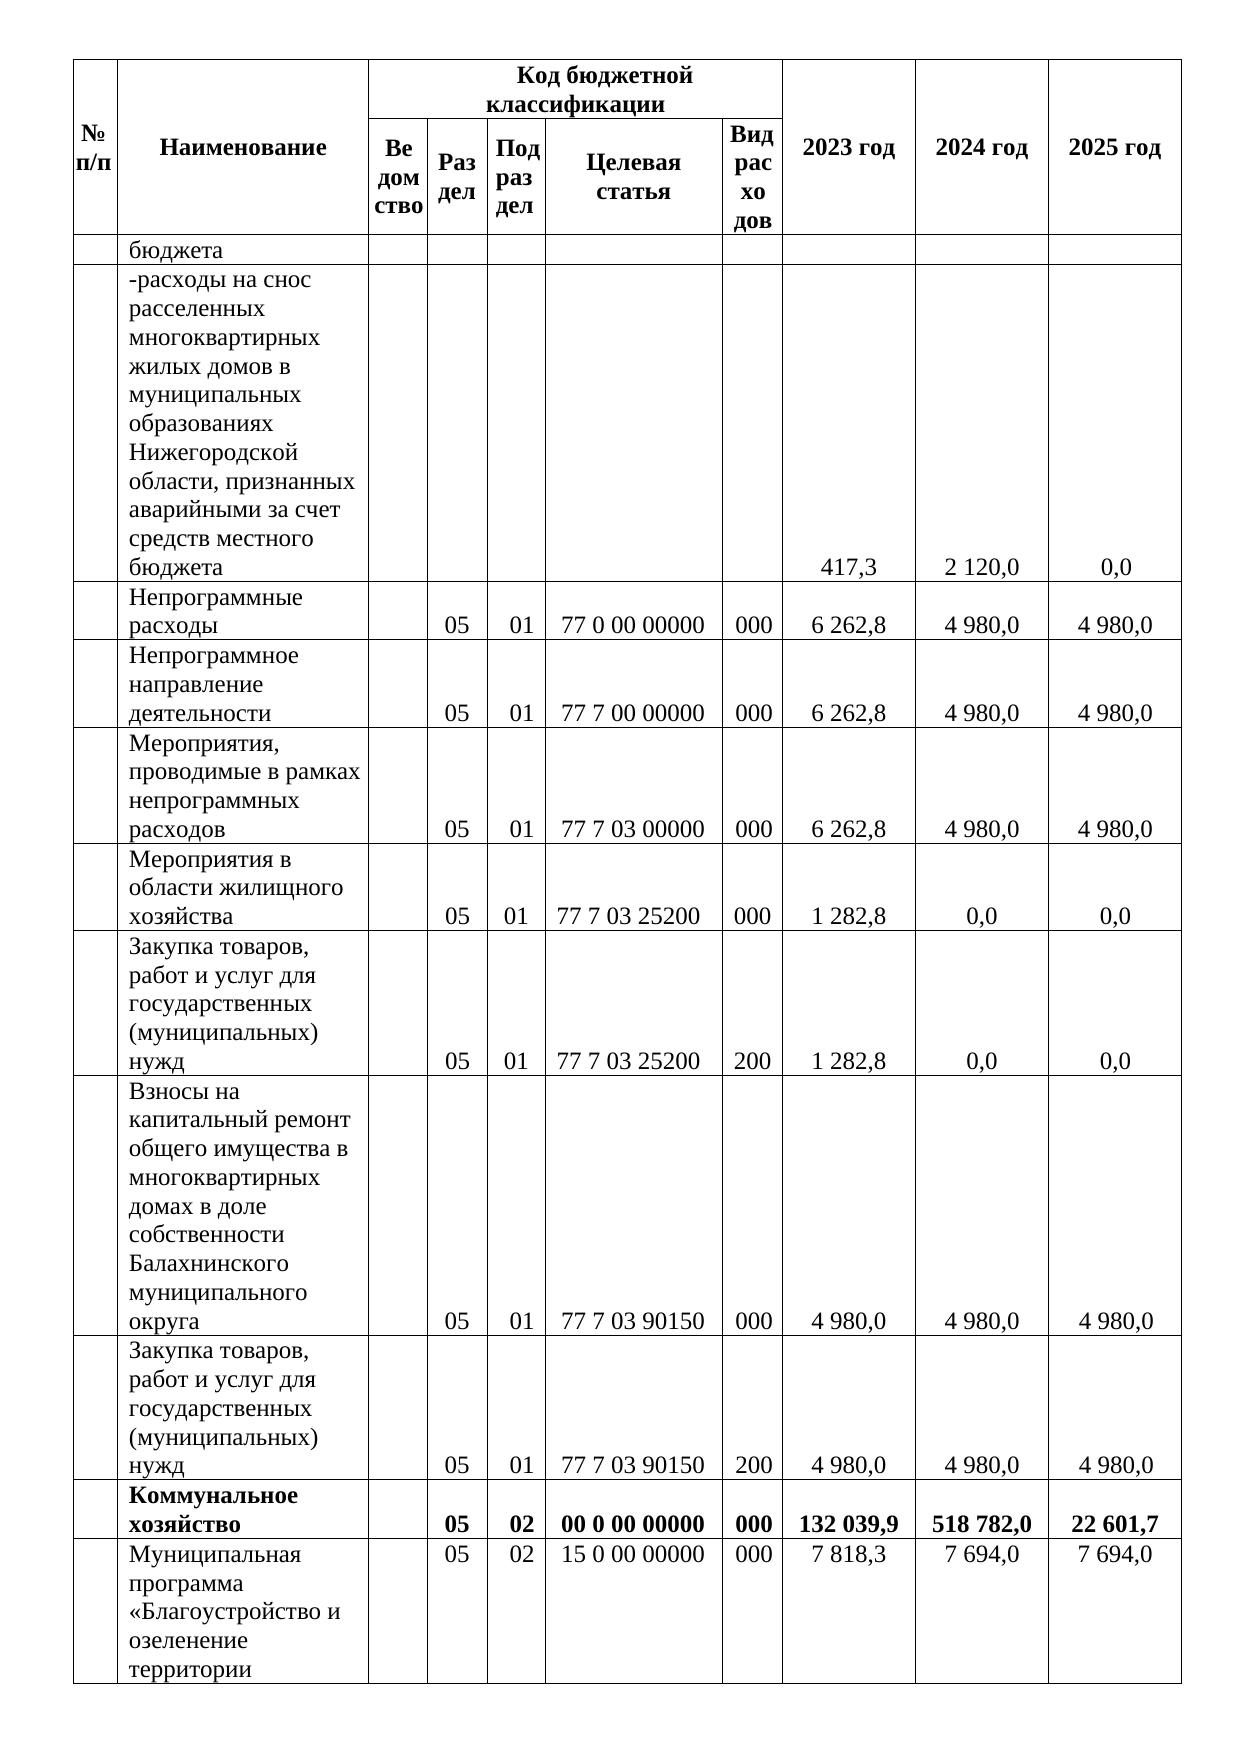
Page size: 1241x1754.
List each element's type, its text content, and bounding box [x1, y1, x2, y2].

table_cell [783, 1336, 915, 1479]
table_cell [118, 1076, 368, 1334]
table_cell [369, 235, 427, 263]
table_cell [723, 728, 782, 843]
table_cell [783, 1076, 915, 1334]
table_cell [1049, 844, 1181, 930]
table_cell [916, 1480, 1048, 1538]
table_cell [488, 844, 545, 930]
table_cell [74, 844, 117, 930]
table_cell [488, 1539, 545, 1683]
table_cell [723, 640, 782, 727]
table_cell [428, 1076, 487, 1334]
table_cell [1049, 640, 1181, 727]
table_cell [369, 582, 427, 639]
table_cell Под раз дел [488, 119, 545, 234]
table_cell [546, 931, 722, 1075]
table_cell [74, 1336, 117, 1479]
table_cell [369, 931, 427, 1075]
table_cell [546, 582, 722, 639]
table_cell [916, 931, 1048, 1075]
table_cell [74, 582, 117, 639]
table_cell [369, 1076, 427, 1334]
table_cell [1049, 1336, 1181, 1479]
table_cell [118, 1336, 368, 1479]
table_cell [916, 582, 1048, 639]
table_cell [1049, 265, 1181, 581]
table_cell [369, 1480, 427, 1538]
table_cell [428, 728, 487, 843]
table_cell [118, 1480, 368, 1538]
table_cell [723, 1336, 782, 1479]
table_header 2023 год [783, 60, 915, 234]
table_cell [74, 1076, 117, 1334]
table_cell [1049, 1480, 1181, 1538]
table_header Наименование [118, 60, 368, 234]
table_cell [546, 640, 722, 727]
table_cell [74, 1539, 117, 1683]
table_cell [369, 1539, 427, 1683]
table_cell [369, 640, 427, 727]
table_header № п/п [74, 60, 117, 234]
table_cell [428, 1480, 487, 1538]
table_cell Ве дом ство [369, 119, 427, 234]
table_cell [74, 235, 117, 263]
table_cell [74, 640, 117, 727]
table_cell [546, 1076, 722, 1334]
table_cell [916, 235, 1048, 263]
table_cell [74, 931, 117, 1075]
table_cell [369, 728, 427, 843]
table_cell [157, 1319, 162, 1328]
table_cell Раз дел [428, 119, 487, 234]
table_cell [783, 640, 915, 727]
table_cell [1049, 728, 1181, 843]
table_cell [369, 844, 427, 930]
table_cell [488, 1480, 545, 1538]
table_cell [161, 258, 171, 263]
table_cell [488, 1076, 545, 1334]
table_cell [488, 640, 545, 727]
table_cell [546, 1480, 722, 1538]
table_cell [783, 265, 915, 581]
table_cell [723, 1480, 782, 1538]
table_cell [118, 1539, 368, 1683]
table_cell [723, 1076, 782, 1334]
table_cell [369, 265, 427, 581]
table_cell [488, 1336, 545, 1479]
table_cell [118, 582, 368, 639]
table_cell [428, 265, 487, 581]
table_header Код бюджетной классификации [369, 60, 782, 118]
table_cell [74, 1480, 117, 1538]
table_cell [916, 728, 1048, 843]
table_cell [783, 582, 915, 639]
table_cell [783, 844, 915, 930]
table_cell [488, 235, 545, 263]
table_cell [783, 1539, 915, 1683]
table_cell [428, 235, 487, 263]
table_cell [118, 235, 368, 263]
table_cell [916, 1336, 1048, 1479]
table_header 2024 год [916, 60, 1048, 234]
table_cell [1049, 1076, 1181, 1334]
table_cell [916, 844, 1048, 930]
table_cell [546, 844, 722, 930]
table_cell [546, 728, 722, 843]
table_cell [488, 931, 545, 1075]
table_cell Целевая статья [546, 119, 722, 234]
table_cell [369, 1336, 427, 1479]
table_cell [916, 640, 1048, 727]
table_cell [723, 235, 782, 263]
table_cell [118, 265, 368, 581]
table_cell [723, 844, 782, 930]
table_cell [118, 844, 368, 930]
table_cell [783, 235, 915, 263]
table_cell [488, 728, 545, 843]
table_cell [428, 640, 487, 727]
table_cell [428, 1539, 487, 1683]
table_cell Вид рас хо дов [723, 119, 782, 234]
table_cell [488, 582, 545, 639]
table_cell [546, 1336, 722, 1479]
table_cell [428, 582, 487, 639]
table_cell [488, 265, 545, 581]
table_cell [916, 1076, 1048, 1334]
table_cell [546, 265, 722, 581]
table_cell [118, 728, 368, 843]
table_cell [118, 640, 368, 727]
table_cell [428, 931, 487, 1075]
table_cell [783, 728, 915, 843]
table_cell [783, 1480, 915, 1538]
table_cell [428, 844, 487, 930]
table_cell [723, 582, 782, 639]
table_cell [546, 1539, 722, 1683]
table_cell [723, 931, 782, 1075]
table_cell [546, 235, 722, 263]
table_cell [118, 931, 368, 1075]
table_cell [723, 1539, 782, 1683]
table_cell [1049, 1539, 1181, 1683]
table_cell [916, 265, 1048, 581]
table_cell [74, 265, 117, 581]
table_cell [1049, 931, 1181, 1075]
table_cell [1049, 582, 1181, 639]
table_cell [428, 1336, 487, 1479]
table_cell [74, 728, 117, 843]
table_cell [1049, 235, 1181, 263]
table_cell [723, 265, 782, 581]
table_header 2025 год [1049, 60, 1181, 234]
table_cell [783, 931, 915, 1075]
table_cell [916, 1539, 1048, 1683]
